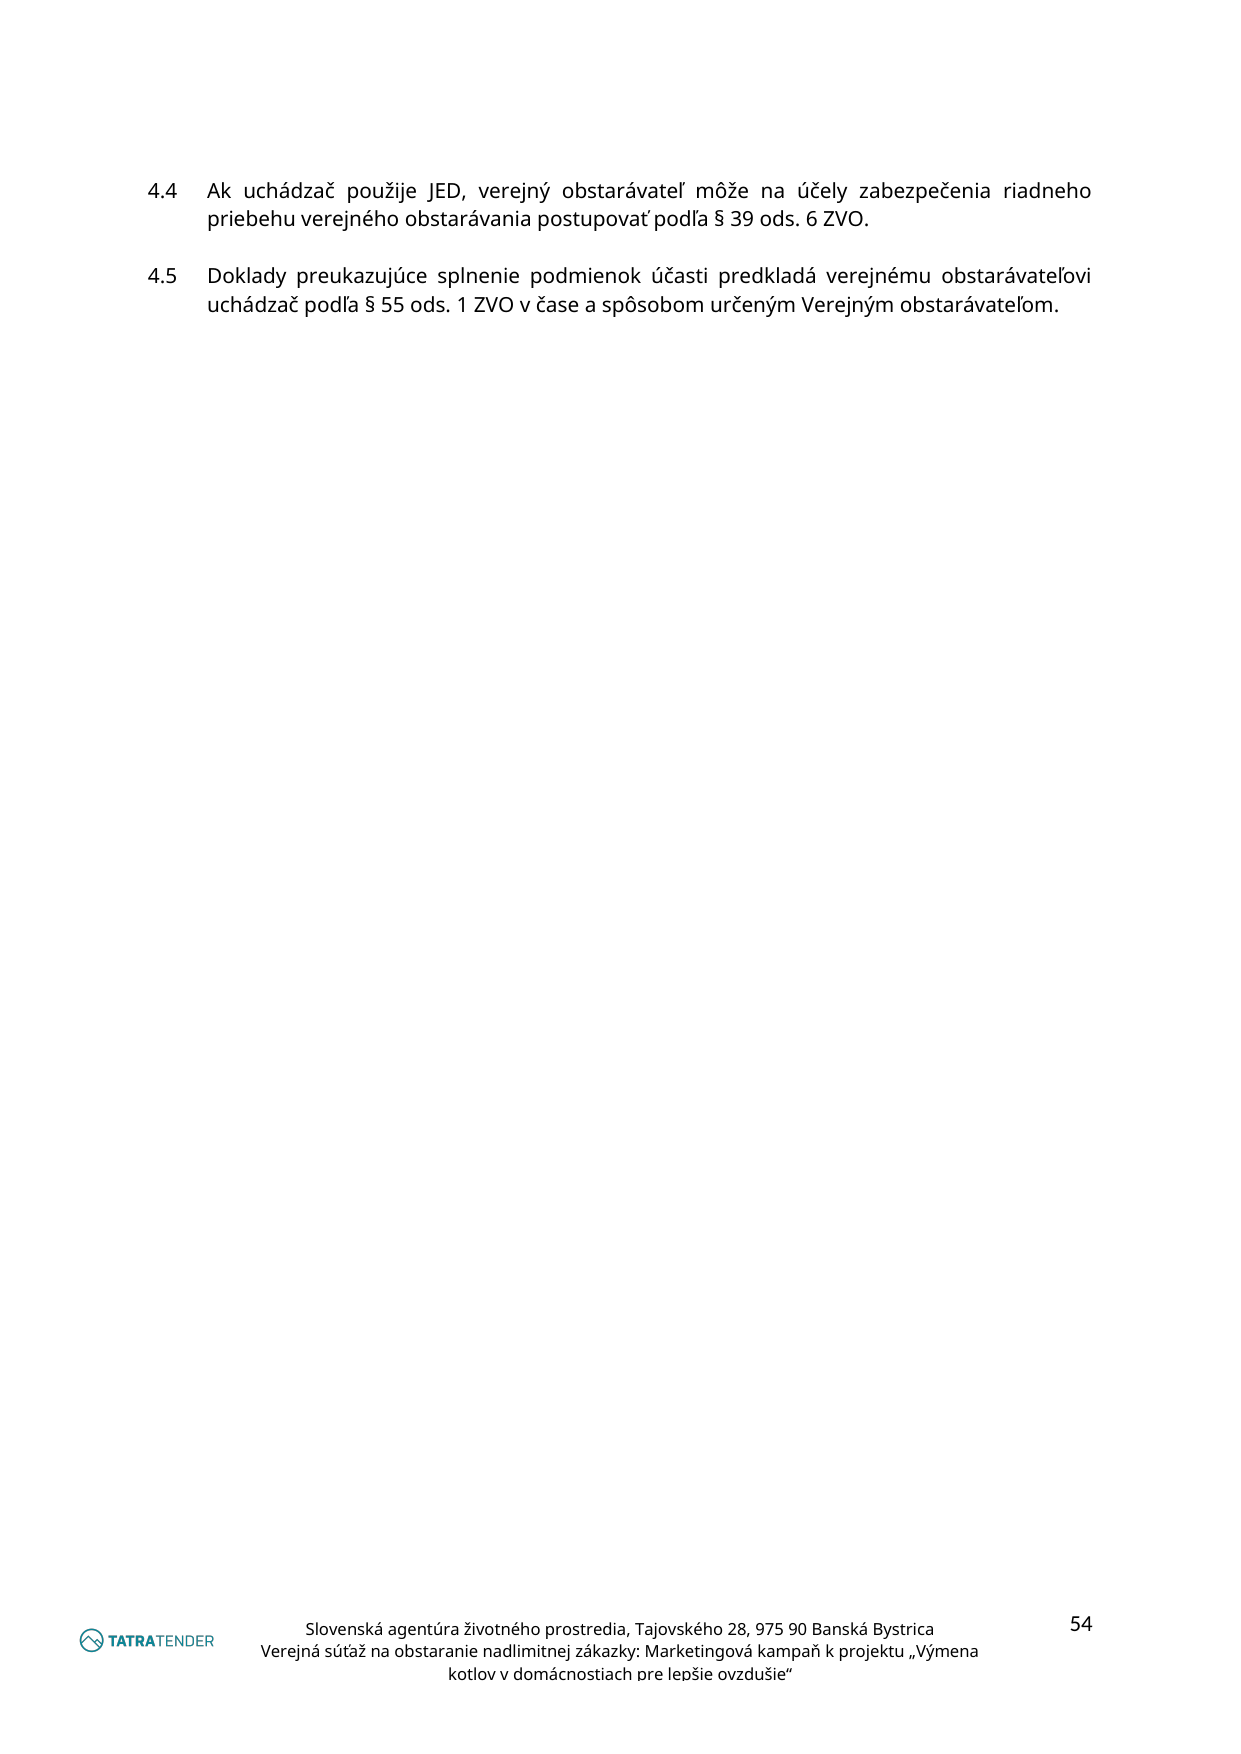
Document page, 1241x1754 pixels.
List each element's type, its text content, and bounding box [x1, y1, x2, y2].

subtitle Ak uchádzač použije JED, verejný obstarávateľ môže na účely zabezpečenia riadneho priebehu verejného obstarávania postupovať podľa § 39 ods. 6 ZVO. [148, 176, 1092, 233]
picture [77, 1617, 225, 1661]
subtitle Doklady preukazujúce splnenie podmienok účasti predkladá verejnému obstarávateľovi uchádzač podľa § 55 ods. 1 ZVO v čase a spôsobom určeným Verejným obstarávateľom. [148, 261, 1092, 318]
